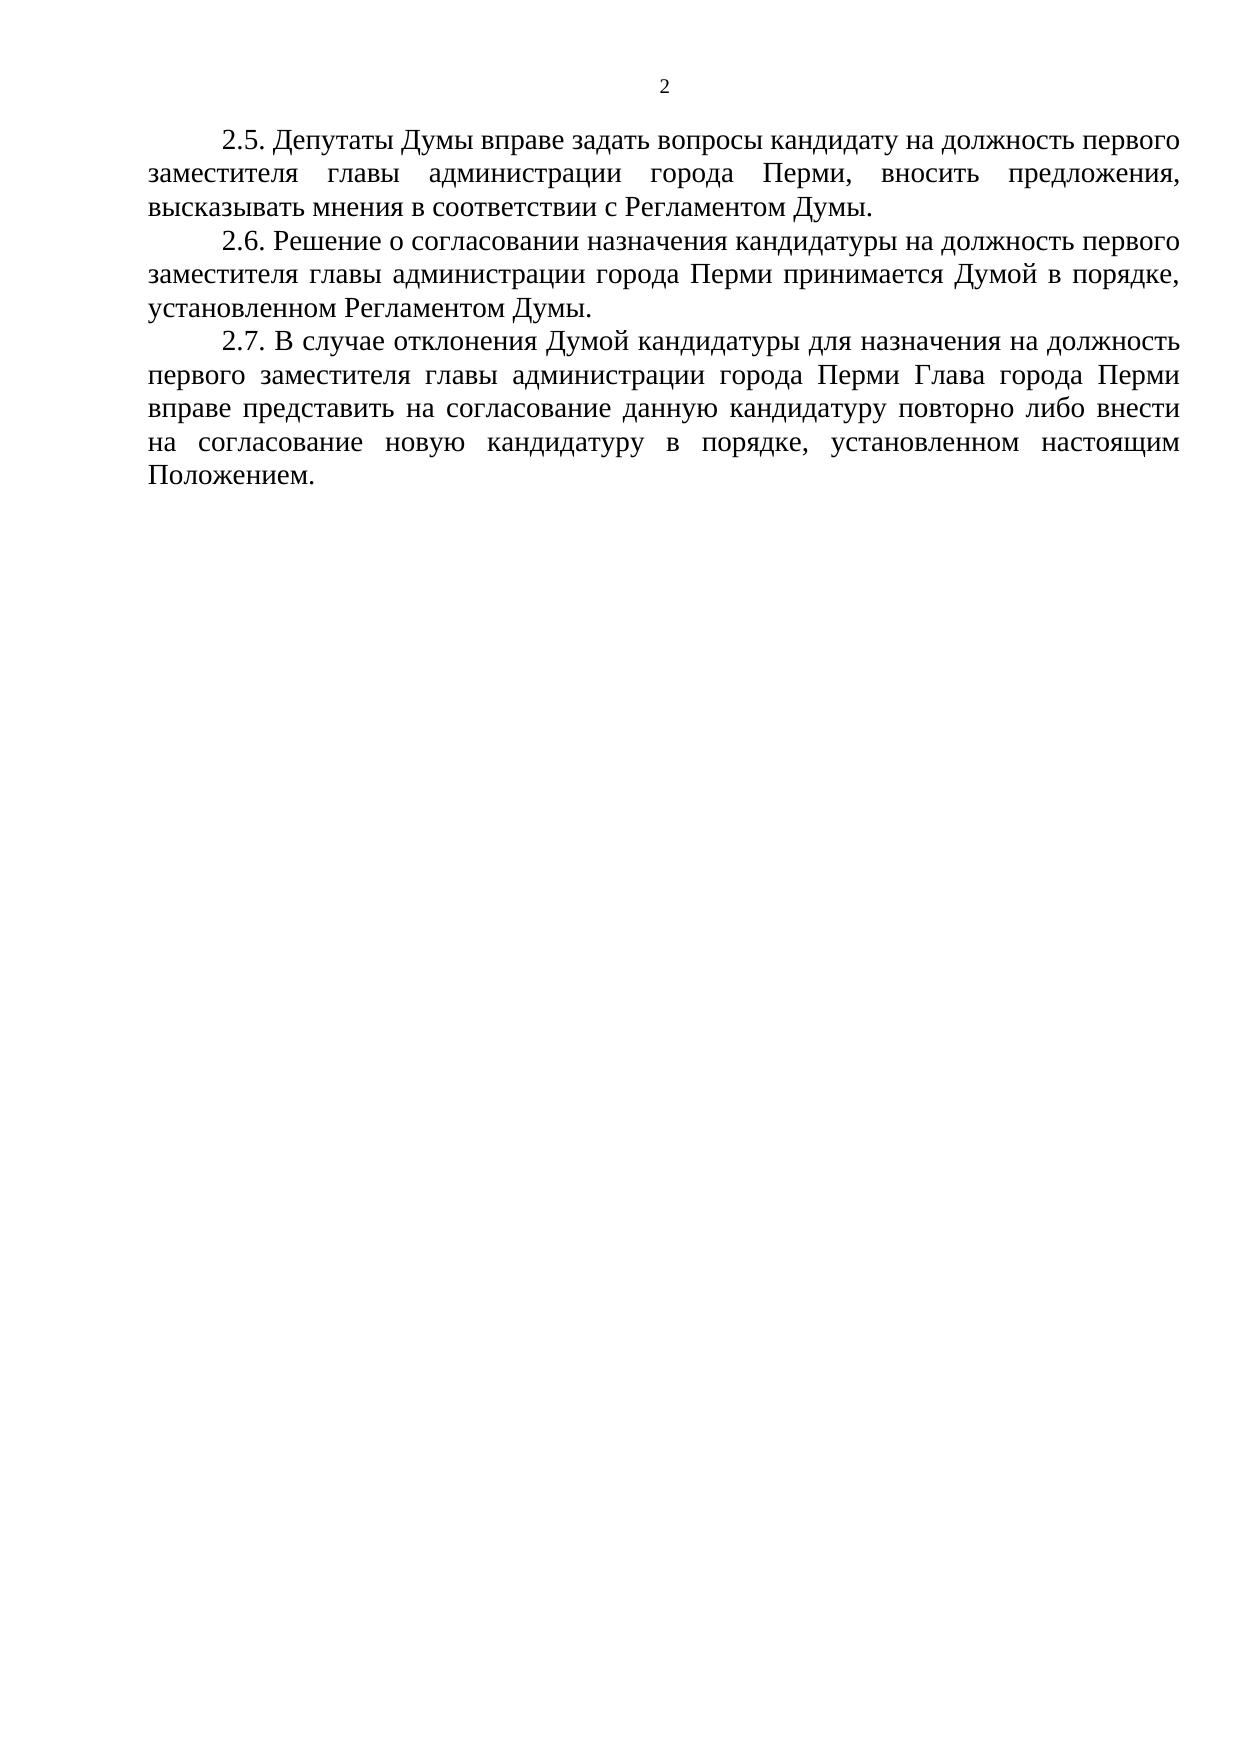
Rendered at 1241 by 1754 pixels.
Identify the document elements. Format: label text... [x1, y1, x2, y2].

text 2.5. Депутаты Думы вправе задать вопросы кандидату на должность первого заместителя главы администрации города Перми, вносить предложения, высказывать мнения в соответствии с Регламентом Думы. [148, 122, 1181, 223]
text 2.6. Решение о согласовании назначения кандидатуры на должность первого заместителя главы администрации города Перми принимается Думой в порядке, установленном Регламентом Думы. [148, 223, 1181, 323]
text 2.7. В случае отклонения Думой кандидатуры для назначения на должность первого заместителя главы администрации города Перми Глава города Перми вправе представить на согласование данную кандидатуру повторно либо внести на согласование новую кандидатуру в порядке, установленном настоящим Положением. [148, 323, 1181, 491]
